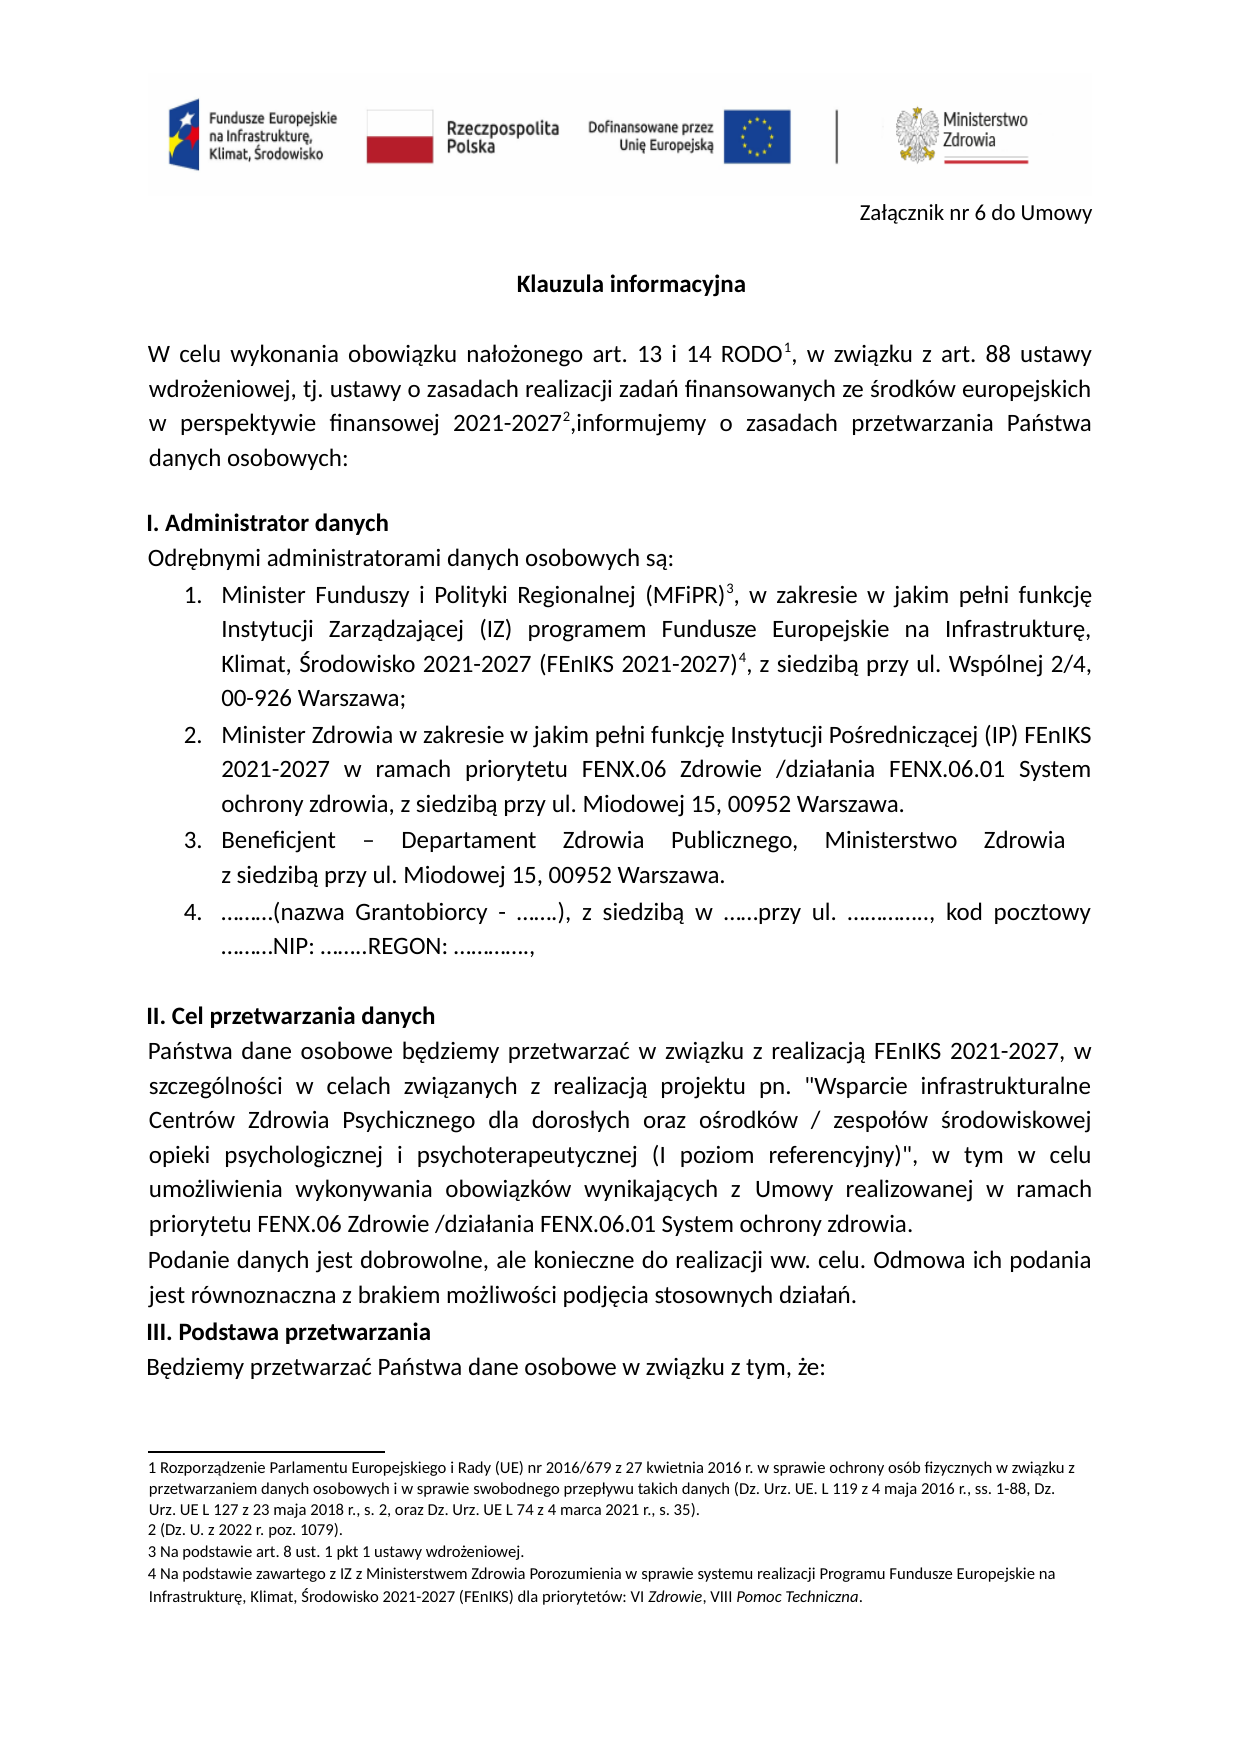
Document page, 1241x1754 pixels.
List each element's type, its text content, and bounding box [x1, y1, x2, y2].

subtitle I. Administrator danych [146, 507, 1092, 538]
list Minister Zdrowia w zakresie w jakim pełni funkcję Instytucji Pośredniczącej (IP) FEnIKS 2021-2027 w ramach priorytetu FENX.06 Zdrowie /działania FENX.06.01 System ochrony zdrowia, z siedzibą przy ul. Miodowej 15, 00952 Warszawa. [183, 719, 1093, 818]
text W celu wykonania obowiązku nałożonego art. 13 i 14 RODO, w związku z art. 88 ustawy wdrożeniowej, tj. ustawy o zasadach realizacji zadań finansowanych ze środków europejskich w perspektywie finansowej 2021-2027,informujemy o zasadach przetwarzania Państwa danych osobowych: [148, 338, 1093, 472]
text Załącznik nr 6 do Umowy [148, 198, 1092, 227]
text Państwa dane osobowe będziemy przetwarzać w związku z realizacją FEnIKS 2021-2027, w szczególności w celach związanych z realizacją projektu pn. "Wsparcie infrastrukturalne Centrów Zdrowia Psychicznego dla dorosłych oraz ośrodków / zespołów środowiskowej opieki psychologicznej i psychoterapeutycznej (I poziom referencyjny)", w tym w celu umożliwienia wykonywania obowiązków wynikających z Umowy realizowanej w ramach priorytetu FENX.06 Zdrowie /działania FENX.06.01 System ochrony zdrowia. [148, 1035, 1093, 1238]
list ………(nazwa Grantobiorcy - …….), z siedzibą w ……przy ul. ………….., kod pocztowy ………NIP: ……..REGON: …………., [183, 896, 1093, 961]
subtitle Klauzula informacyjna [170, 268, 1092, 298]
picture [148, 73, 1093, 197]
text Podanie danych jest dobrowolne, ale konieczne do realizacji ww. celu. Odmowa ich podania jest równoznaczna z brakiem możliwości podjęcia stosownych działań. [148, 1244, 1093, 1309]
text Będziemy przetwarzać Państwa dane osobowe w związku z tym, że: [146, 1351, 1093, 1381]
subtitle III. Podstawa przetwarzania [146, 1316, 1092, 1346]
list Minister Funduszy i Polityki Regionalnej (MFiPR), w zakresie w jakim pełni funkcję Instytucji Zarządzającej (IZ) programem Fundusze Europejskie na Infrastrukturę, Klimat, Środowisko 2021-2027 (FEnIKS 2021-2027), z siedzibą przy ul. Wspólnej 2/4, 00-926 Warszawa; [183, 579, 1093, 713]
subtitle II. Cel przetwarzania danych [146, 1000, 1092, 1031]
list Beneficjent – Departament Zdrowia Publicznego, Ministerstwo Zdrowia z siedzibą przy ul. Miodowej 15, 00952 Warszawa. [183, 824, 1093, 889]
text Odrębnymi administratorami danych osobowych są: [148, 542, 1093, 573]
